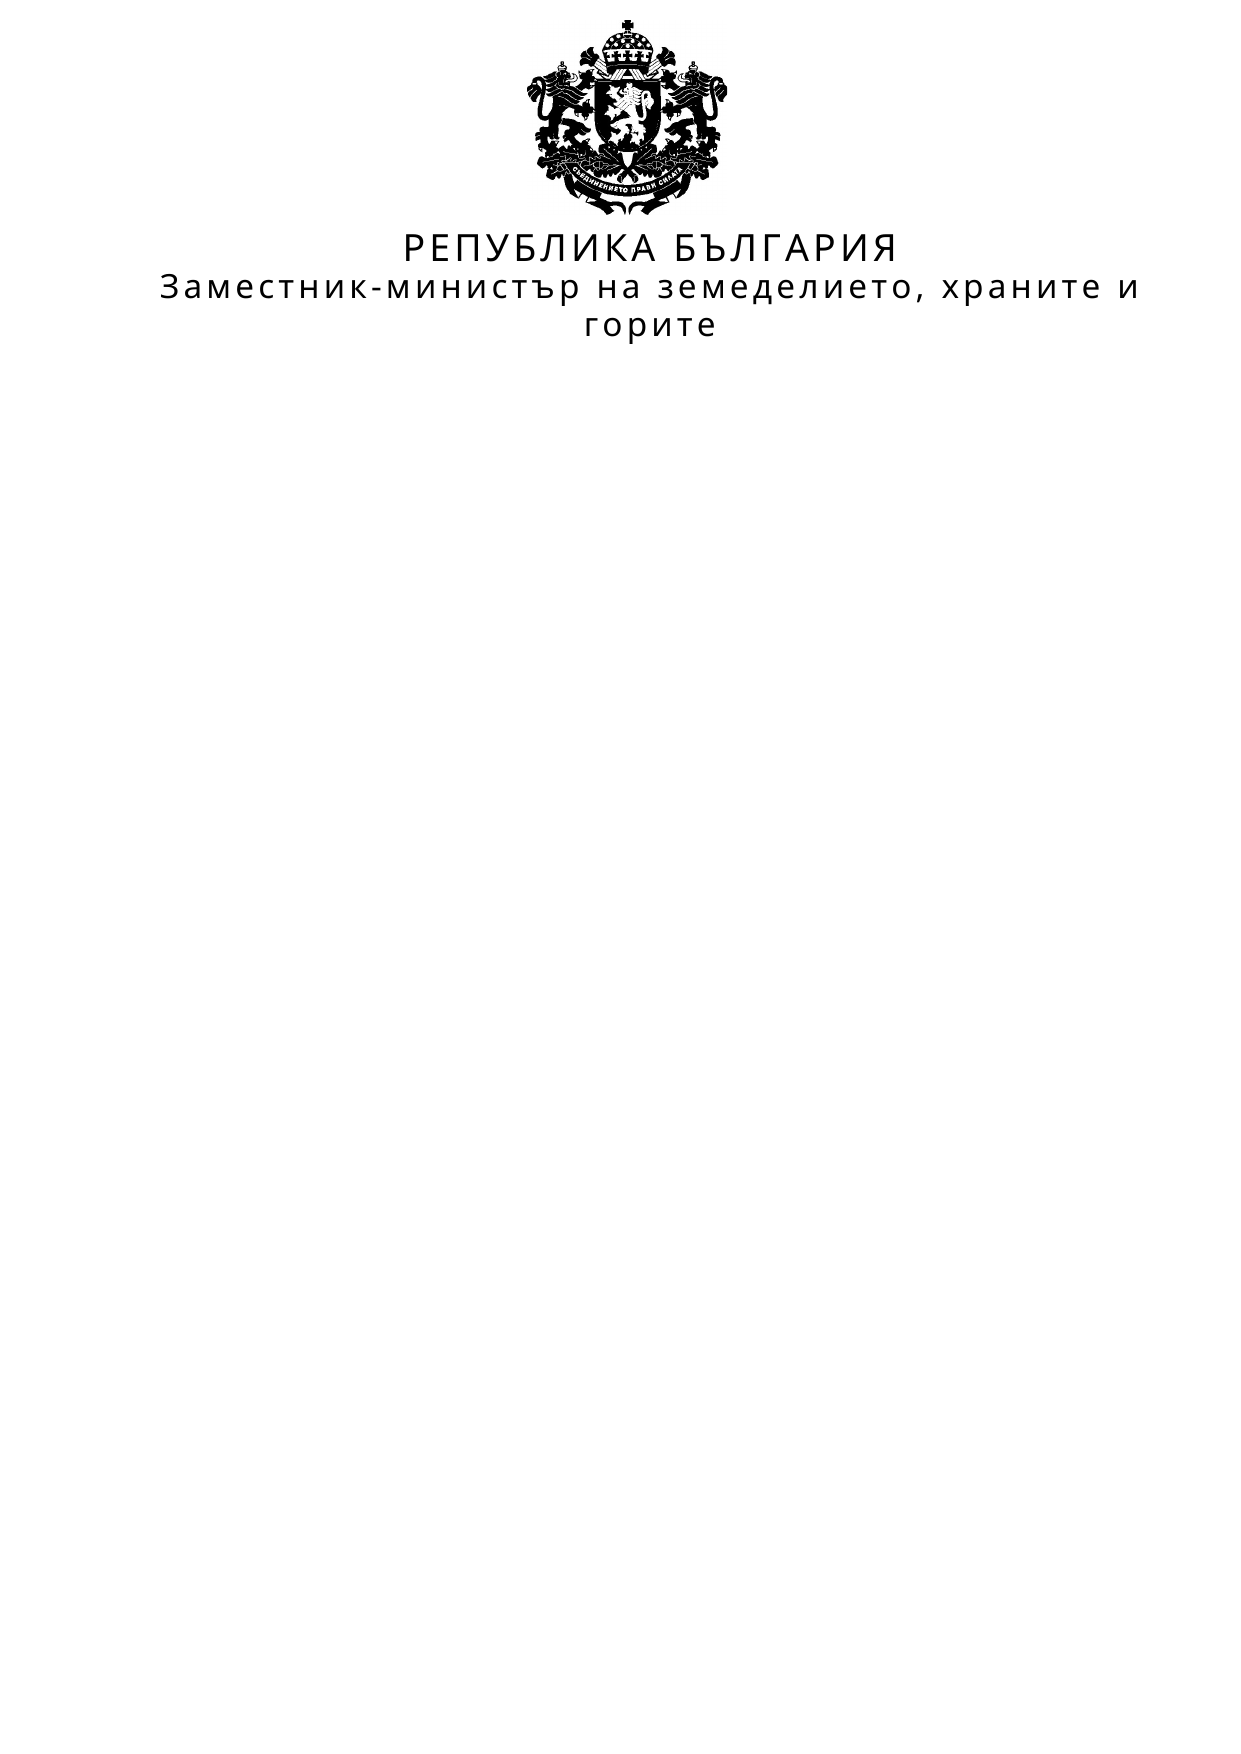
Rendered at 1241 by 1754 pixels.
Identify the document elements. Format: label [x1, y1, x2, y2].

picture [527, 20, 728, 215]
